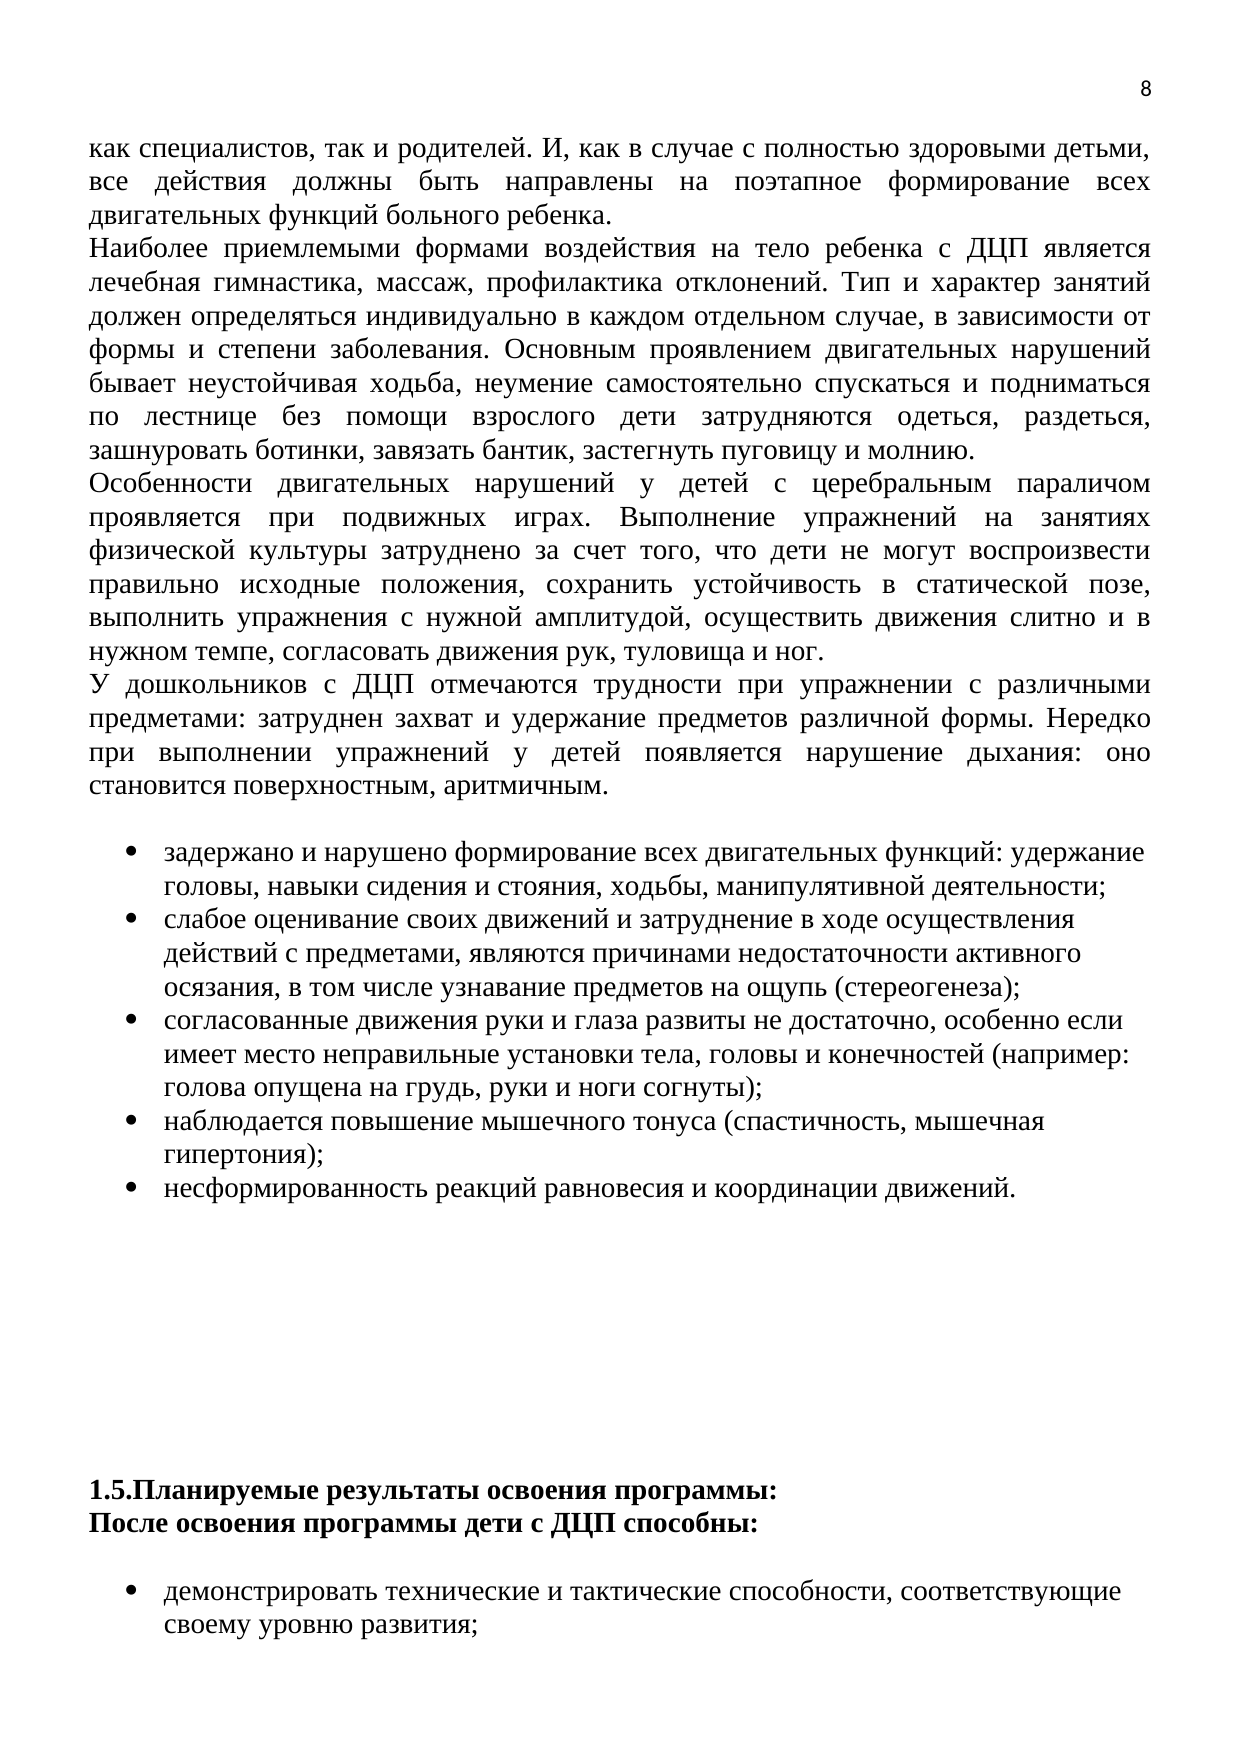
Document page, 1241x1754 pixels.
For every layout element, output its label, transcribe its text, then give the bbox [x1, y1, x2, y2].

text Особенности двигательных нарушений у детей с церебральным параличом проявляется при подвижных играх. Выполнение упражнений на занятиях физической культуры затруднено за счет того, что дети не могут воспроизвести правильно исходные положения, сохранить устойчивость в статической позе, выполнить упражнения с нужной амплитудой, осуществить движения слитно и в нужном темпе, согласовать движения рук, туловища и ног. [89, 465, 1152, 667]
text Наиболее приемлемыми формами воздействия на тело ребенка с ДЦП является лечебная гимнастика, массаж, профилактика отклонений. Тип и характер занятий должен определяться индивидуально в каждом отдельном случае, в зависимости от формы и степени заболевания. Основным проявлением двигательных нарушений бывает неустойчивая ходьба, неумение самостоятельно спускаться и подниматься по лестнице без помощи взрослого дети затрудняются одеться, раздеться, зашнуровать ботинки, завязать бантик, застегнуть пуговицу и молнию. [89, 231, 1152, 465]
list слабое оценивание своих движений и затруднение в ходе осуществления действий с предметами, являются причинами недостаточности активного осязания, в том числе узнавание предметов на ощупь (стереогенеза); [126, 901, 1152, 1002]
text 1.5.Планируемые результаты освоения программы: [89, 1472, 1152, 1506]
text У дошкольников с ДЦП отмечаются трудности при упражнении с различными предметами: затруднен захват и удержание предметов различной формы. Нередко при выполнении упражнений у детей появляется нарушение дыхания: оно становится поверхностным, аритмичным. [89, 667, 1152, 801]
list демонстрировать технические и тактические способности, соответствующие своему уровню развития; [126, 1573, 1152, 1640]
list согласованные движения руки и глаза развиты не достаточно, особенно если имеет место неправильные установки тела, головы и конечностей (например: голова опущена на грудь, руки и ноги согнуты); [126, 1002, 1152, 1103]
list наблюдается повышение мышечного тонуса (спастичность, мышечная гипертония); [126, 1103, 1152, 1170]
list задержано и нарушено формирование всех двигательных функций: удержание головы, навыки сидения и стояния, ходьбы, манипулятивной деятельности; [126, 834, 1152, 901]
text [89, 130, 1152, 231]
text После освоения программы дети с ДЦП способны: [89, 1506, 1152, 1539]
list несформированность реакций равновесия и координации движений. [126, 1170, 1152, 1204]
